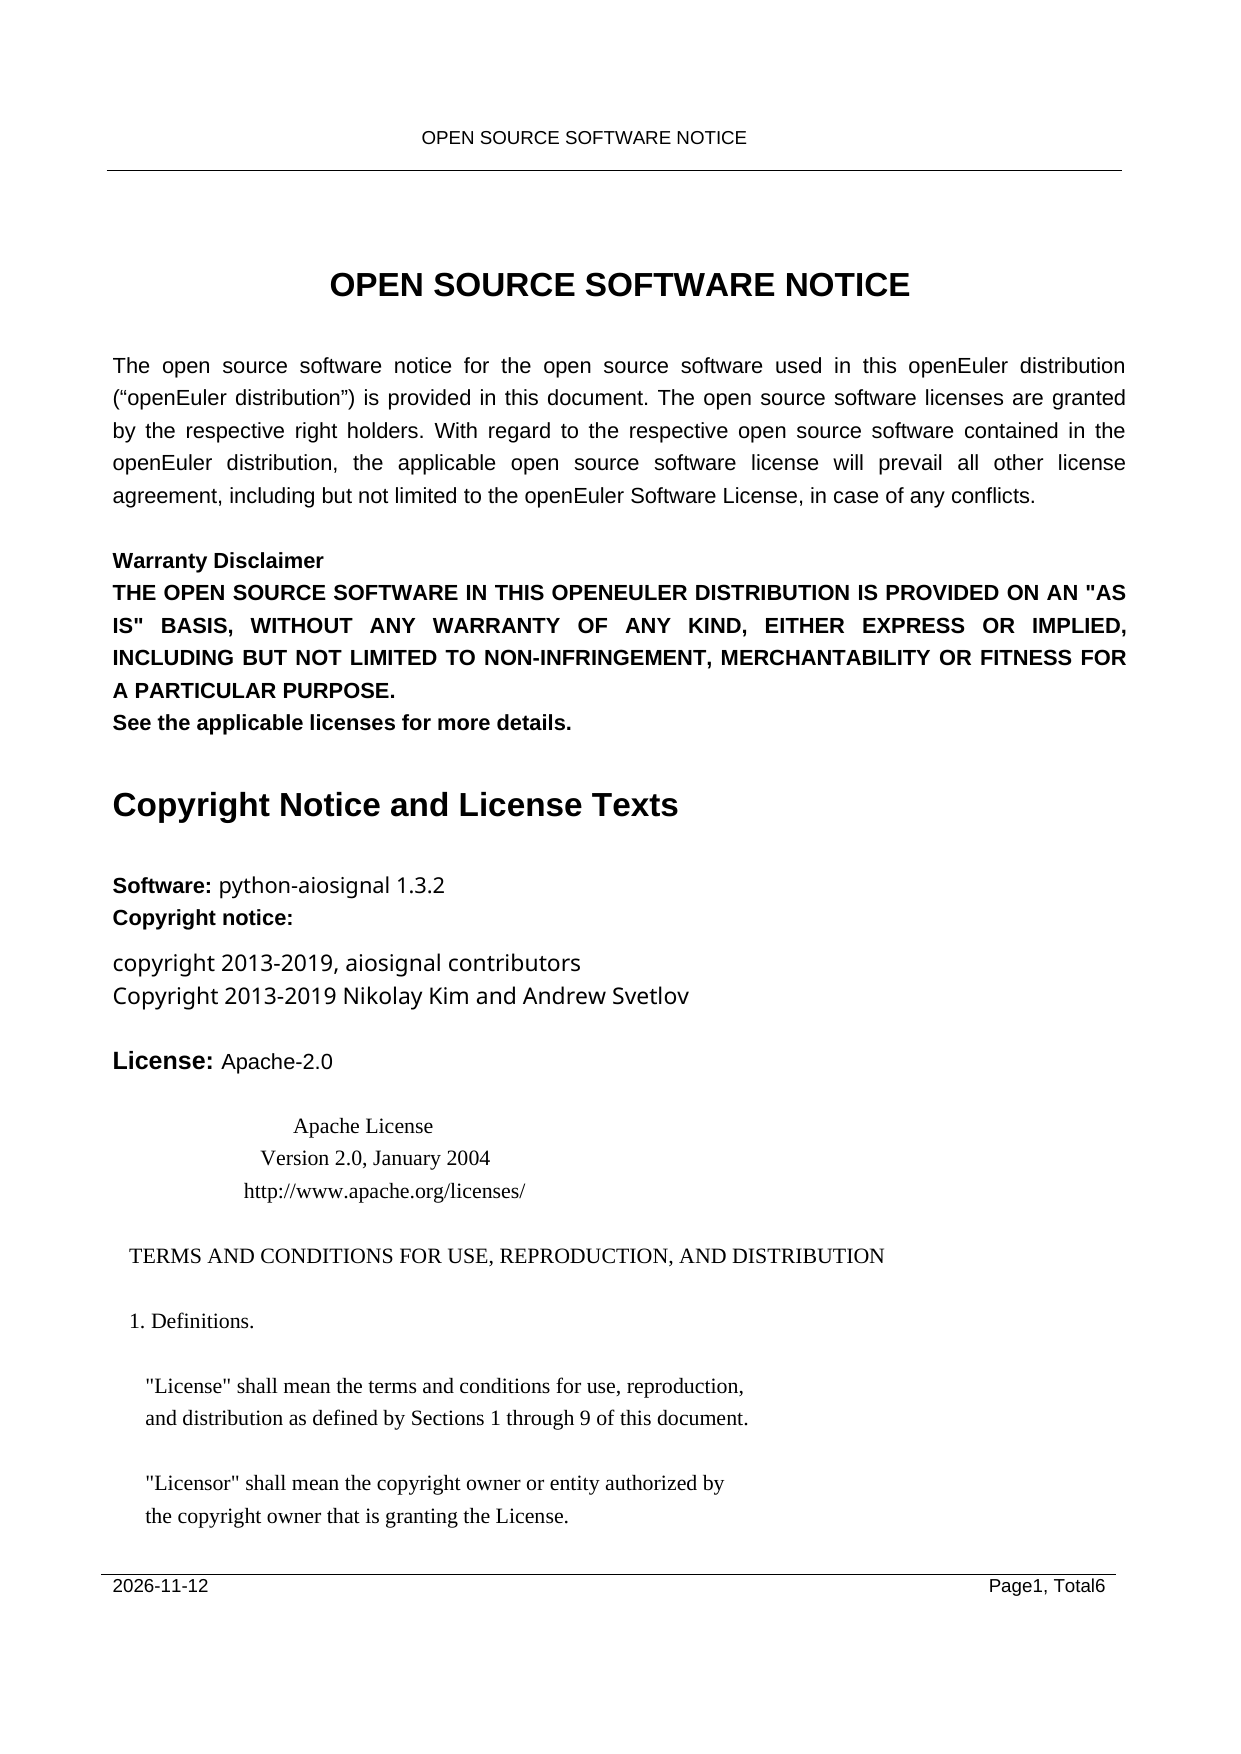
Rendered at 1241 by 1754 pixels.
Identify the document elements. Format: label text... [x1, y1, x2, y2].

text Copyright Notice and License Texts [112, 771, 1128, 836]
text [112, 1077, 1128, 1532]
text copyright 2013-2019, aiosignal contributors Copyright 2013-2019 Nikolay Kim and Andrew Svetlov [112, 947, 1128, 1044]
text License: Apache-2.0 [112, 1044, 1128, 1077]
text THE OPEN SOURCE SOFTWARE IN THIS OPENEULER DISTRIBUTION IS PROVIDED ON AN "AS IS" BASIS, WITHOUT ANY WARRANTY OF ANY KIND, EITHER EXPRESS OR IMPLIED, INCLUDING BUT NOT LIMITED TO NON-INFRINGEMENT, MERCHANTABILITY OR FITNESS FOR A PARTICULAR PURPOSE. See the applicable licenses for more details. [112, 576, 1128, 739]
text Warranty Disclaimer [112, 544, 1128, 576]
text The open source software notice for the open source software used in this openEuler distribution (“openEuler distribution”) is provided in this document. The open source software licenses are granted by the respective right holders. With regard to the respective open source software contained in the openEuler distribution, the applicable open source software license will prevail all other license agreement, including but not limited to the openEuler Software License, in case of any conflicts. [112, 349, 1128, 511]
text OPEN SOURCE SOFTWARE NOTICE [112, 251, 1128, 316]
text Copyright notice: [112, 901, 1128, 934]
title Software: python-aiosignal 1.3.2 [112, 869, 1128, 901]
